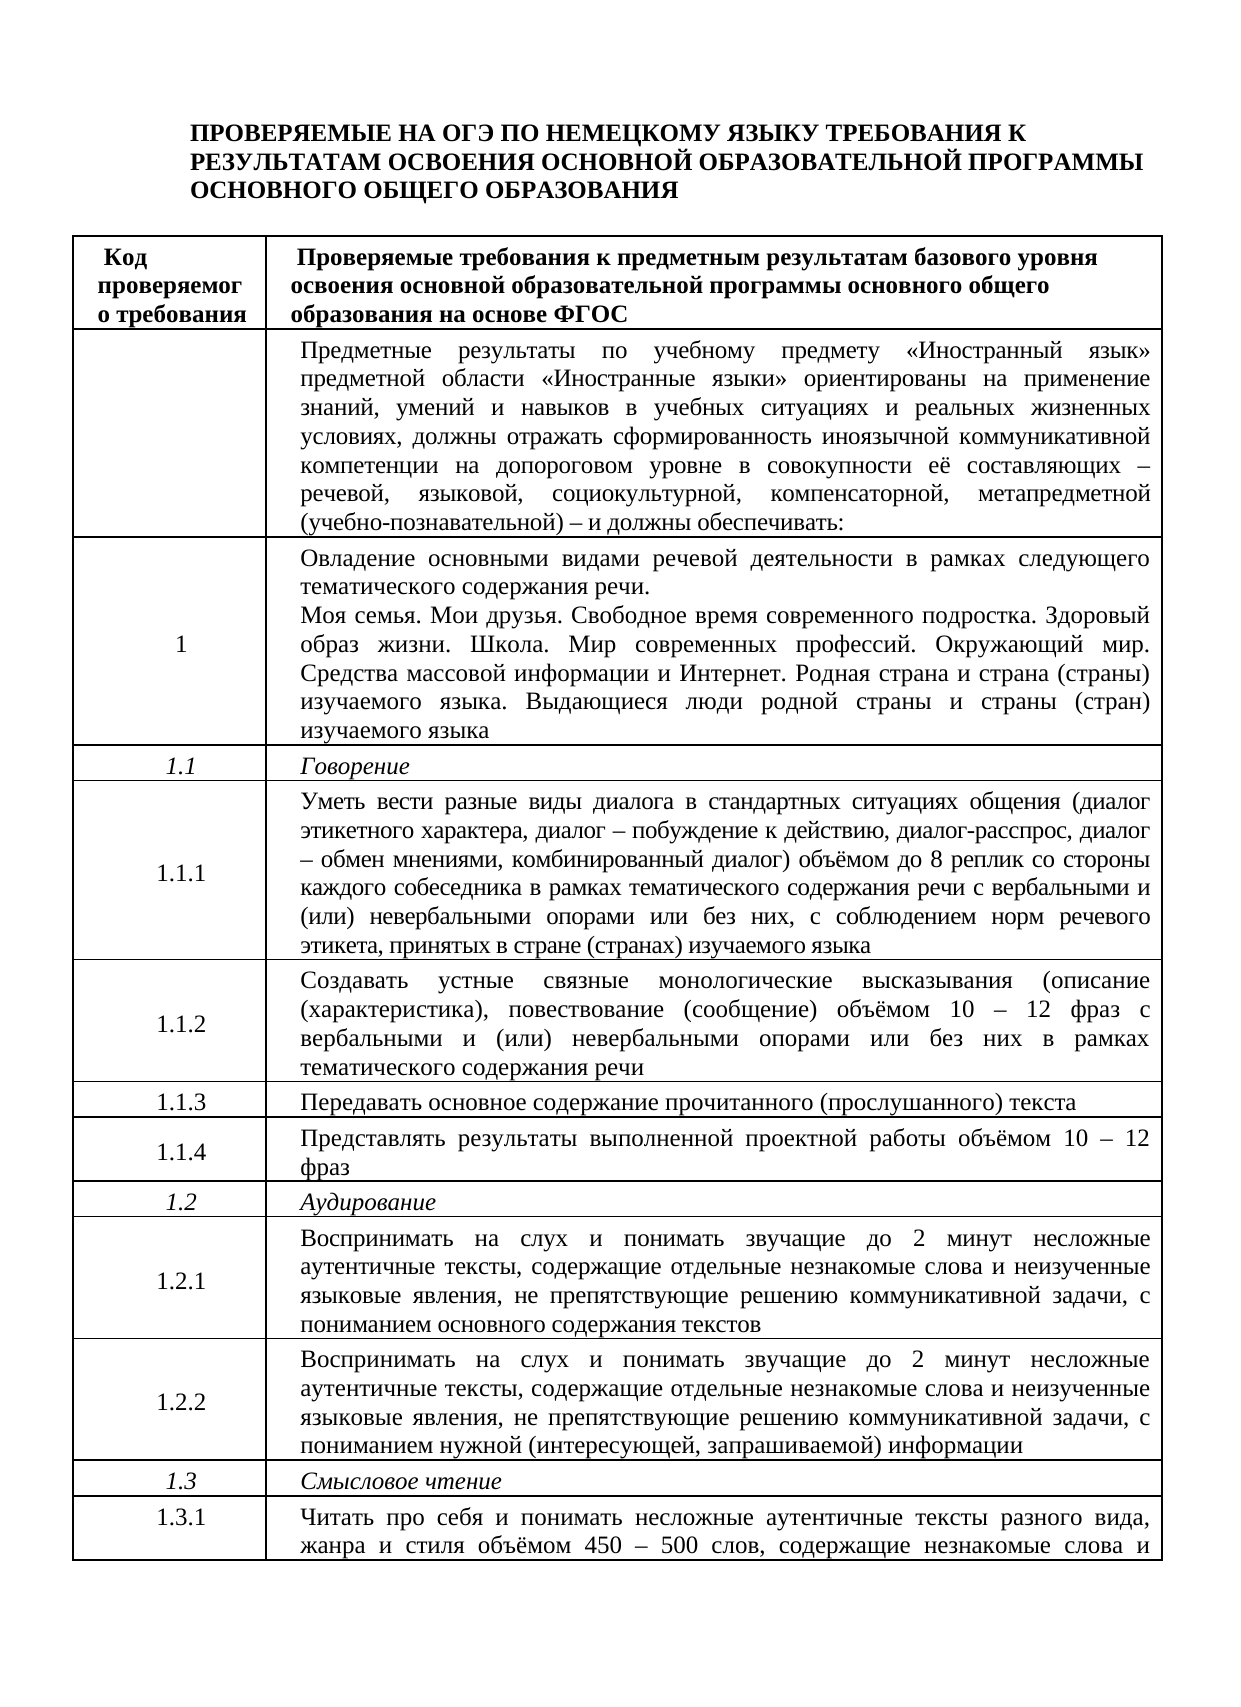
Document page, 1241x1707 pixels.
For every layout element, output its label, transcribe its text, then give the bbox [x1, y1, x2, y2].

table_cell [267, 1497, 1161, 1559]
text ПРОВЕРЯЕМЫЕ НА ОГЭ ПО НЕМЕЦКОМУ ЯЗЫКУ ТРЕБОВАНИЯ К РЕЗУЛЬТАТАМ ОСВОЕНИЯ ОСНОВНОЙ ОБРАЗОВАТЕЛЬНОЙ ПРОГРАММЫ ОСНОВНОГО ОБЩЕГО ОБРАЗОВАНИЯ [190, 118, 1152, 204]
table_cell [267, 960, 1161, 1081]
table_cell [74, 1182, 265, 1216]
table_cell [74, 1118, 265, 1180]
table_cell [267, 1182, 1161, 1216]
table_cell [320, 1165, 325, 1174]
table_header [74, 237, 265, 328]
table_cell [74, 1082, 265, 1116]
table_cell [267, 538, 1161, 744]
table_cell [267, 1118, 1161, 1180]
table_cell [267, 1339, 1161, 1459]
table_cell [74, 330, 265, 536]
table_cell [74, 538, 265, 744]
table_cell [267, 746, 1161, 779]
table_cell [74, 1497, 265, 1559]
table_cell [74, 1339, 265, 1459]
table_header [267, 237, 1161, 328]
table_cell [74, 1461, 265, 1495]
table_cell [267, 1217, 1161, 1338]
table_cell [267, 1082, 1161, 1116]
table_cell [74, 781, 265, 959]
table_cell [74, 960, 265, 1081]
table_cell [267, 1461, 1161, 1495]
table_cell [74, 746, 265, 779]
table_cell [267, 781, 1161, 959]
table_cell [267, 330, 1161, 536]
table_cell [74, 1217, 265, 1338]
